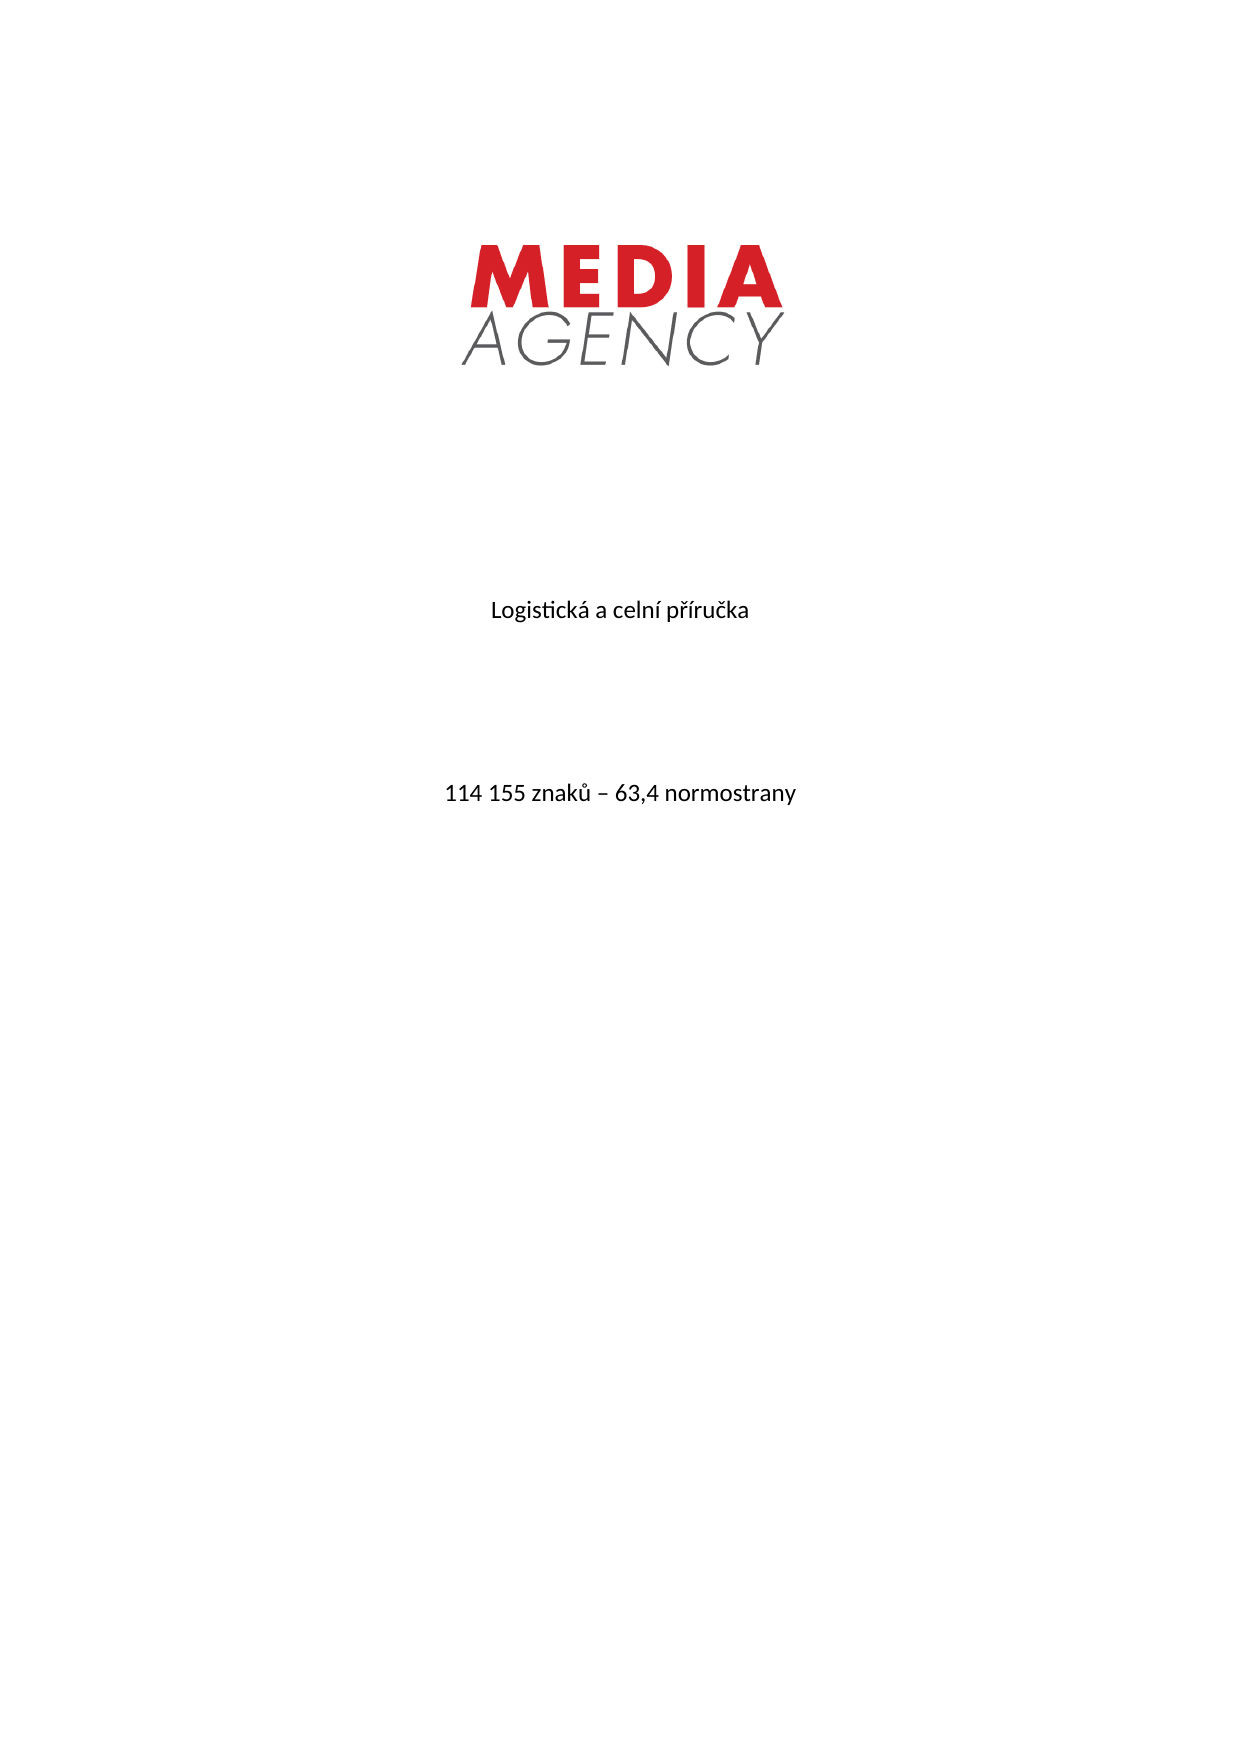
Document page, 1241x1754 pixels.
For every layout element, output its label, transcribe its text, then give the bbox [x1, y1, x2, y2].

text 114 155 znaků – 63,4 normostrany [75, 777, 1165, 807]
text Logistická a celní příručka [75, 594, 1165, 624]
picture [452, 231, 798, 380]
